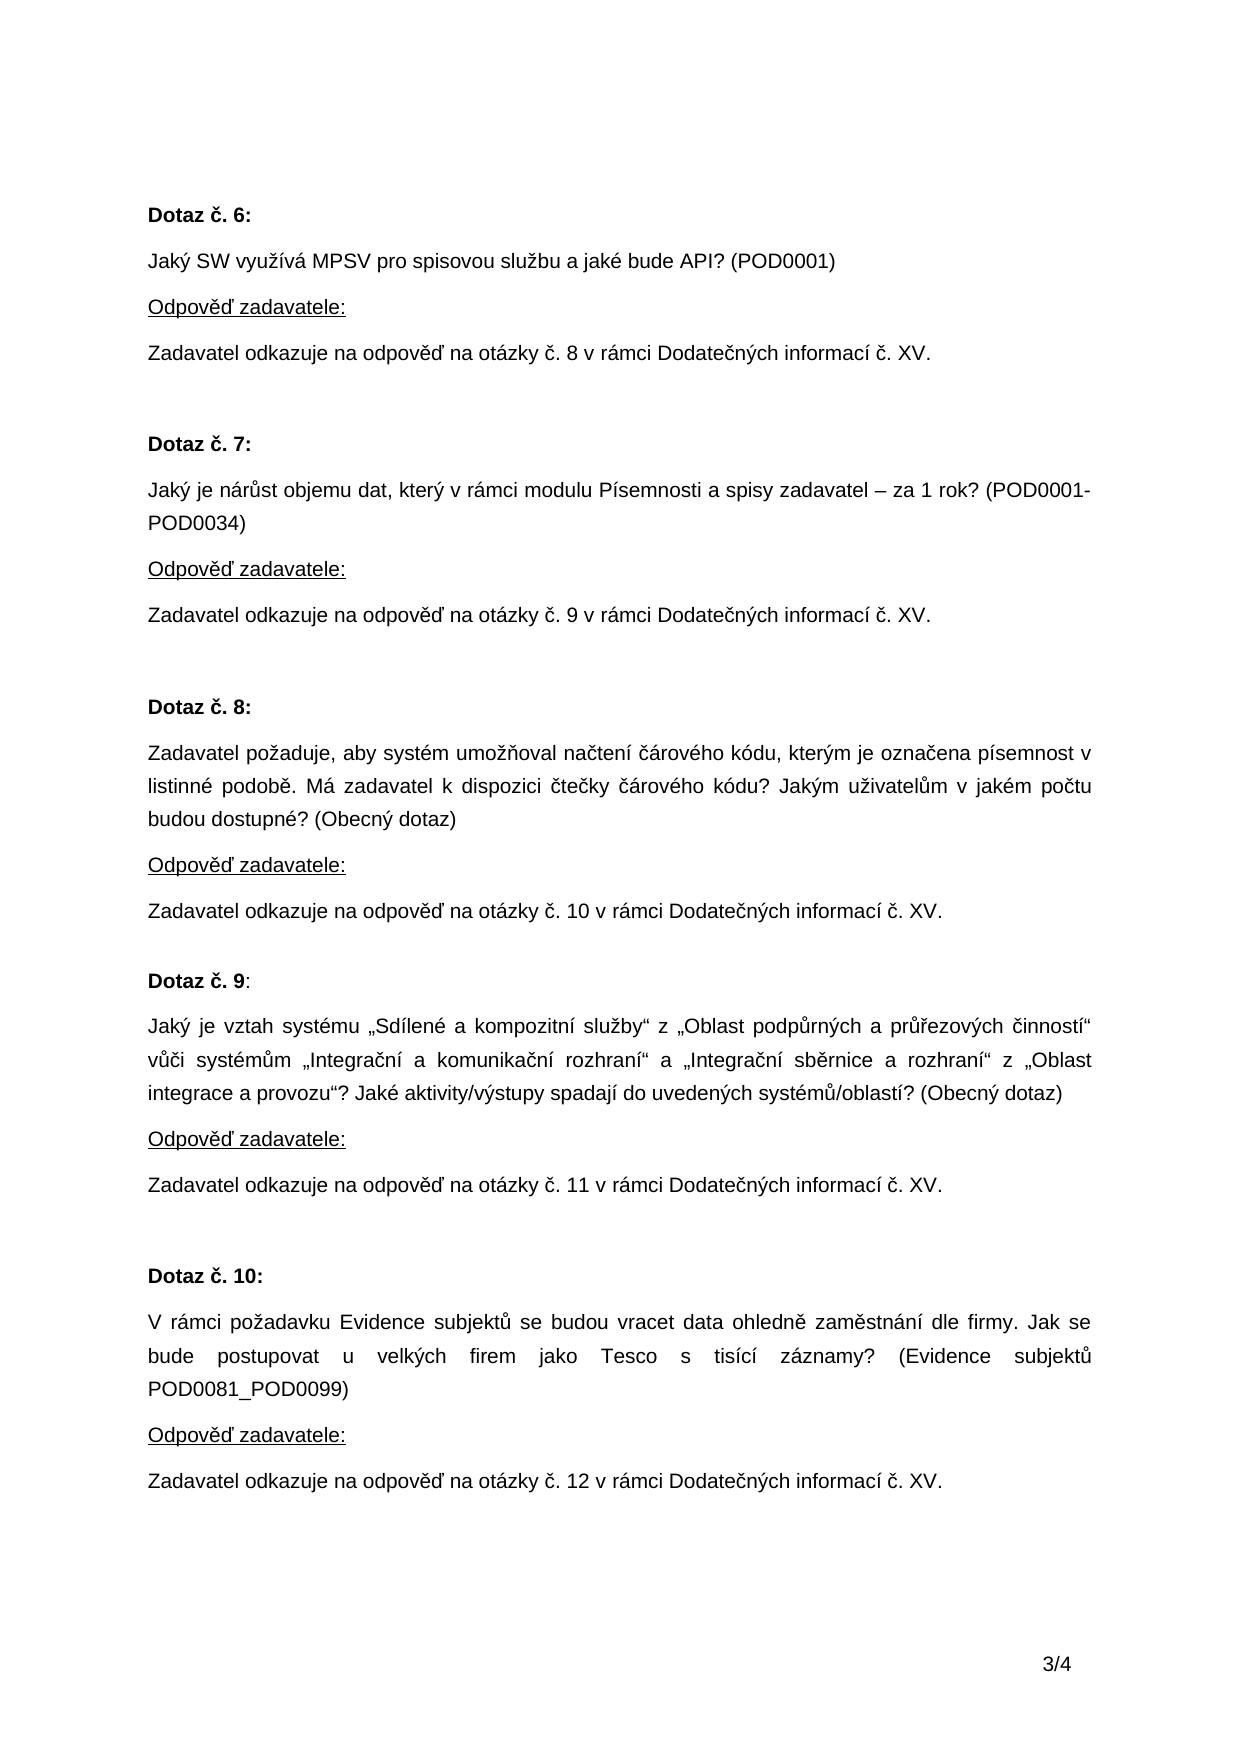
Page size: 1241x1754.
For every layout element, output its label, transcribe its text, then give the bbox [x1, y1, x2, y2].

text Dotaz č. 6: [148, 193, 1093, 227]
text Odpověď zadavatele: [148, 1413, 1093, 1447]
text Dotaz č. 10: [148, 1255, 1093, 1288]
text V rámci požadavku Evidence subjektů se budou vracet data ohledně zaměstnání dle firmy. Jak se bude postupovat u velkých firem jako Tesco s tisící záznamy? (Evidence subjektů POD0081_POD0099) [148, 1301, 1093, 1401]
text Zadavatel požaduje, aby systém umožňoval načtení čárového kódu, kterým je označena písemnost v listinné podobě. Má zadavatel k dispozici čtečky čárového kódu? Jakým uživatelům v jakém počtu budou dostupné? (Obecný dotaz) [148, 731, 1093, 831]
text Dotaz č. 7: [148, 423, 1093, 456]
text Zadavatel odkazuje na odpověď na otázky č. 12 v rámci Dodatečných informací č. XV. [148, 1459, 1093, 1492]
text Dotaz č. 8: [148, 685, 1093, 718]
text Dotaz č. 9: [148, 959, 1093, 992]
text Odpověď zadavatele: [148, 285, 1093, 318]
text Jaký je nárůst objemu dat, který v rámci modulu Písemnosti a spisy zadavatel – za 1 rok? (POD0001- POD0034) [148, 468, 1093, 535]
text Zadavatel odkazuje na odpověď na otázky č. 11 v rámci Dodatečných informací č. XV. [148, 1163, 1093, 1197]
text Odpověď zadavatele: [148, 1117, 1093, 1151]
text Zadavatel odkazuje na odpověď na otázky č. 9 v rámci Dodatečných informací č. XV. [148, 593, 1093, 627]
text Jaký je vztah systému „Sdílené a kompozitní služby“ z „Oblast podpůrných a průřezových činností“ vůči systémům „Integrační a komunikační rozhraní“ a „Integrační sběrnice a rozhraní“ z „Oblast integrace a provozu“? Jaké aktivity/výstupy spadají do uvedených systémů/oblastí? (Obecný dotaz) [148, 1005, 1093, 1105]
text Odpověď zadavatele: [148, 843, 1093, 877]
text Odpověď zadavatele: [148, 548, 1093, 581]
text Zadavatel odkazuje na odpověď na otázky č. 10 v rámci Dodatečných informací č. XV. [148, 889, 1093, 923]
text Zadavatel odkazuje na odpověď na otázky č. 8 v rámci Dodatečných informací č. XV. [148, 331, 1093, 364]
text Jaký SW využívá MPSV pro spisovou službu a jaké bude API? (POD0001) [148, 239, 1093, 273]
